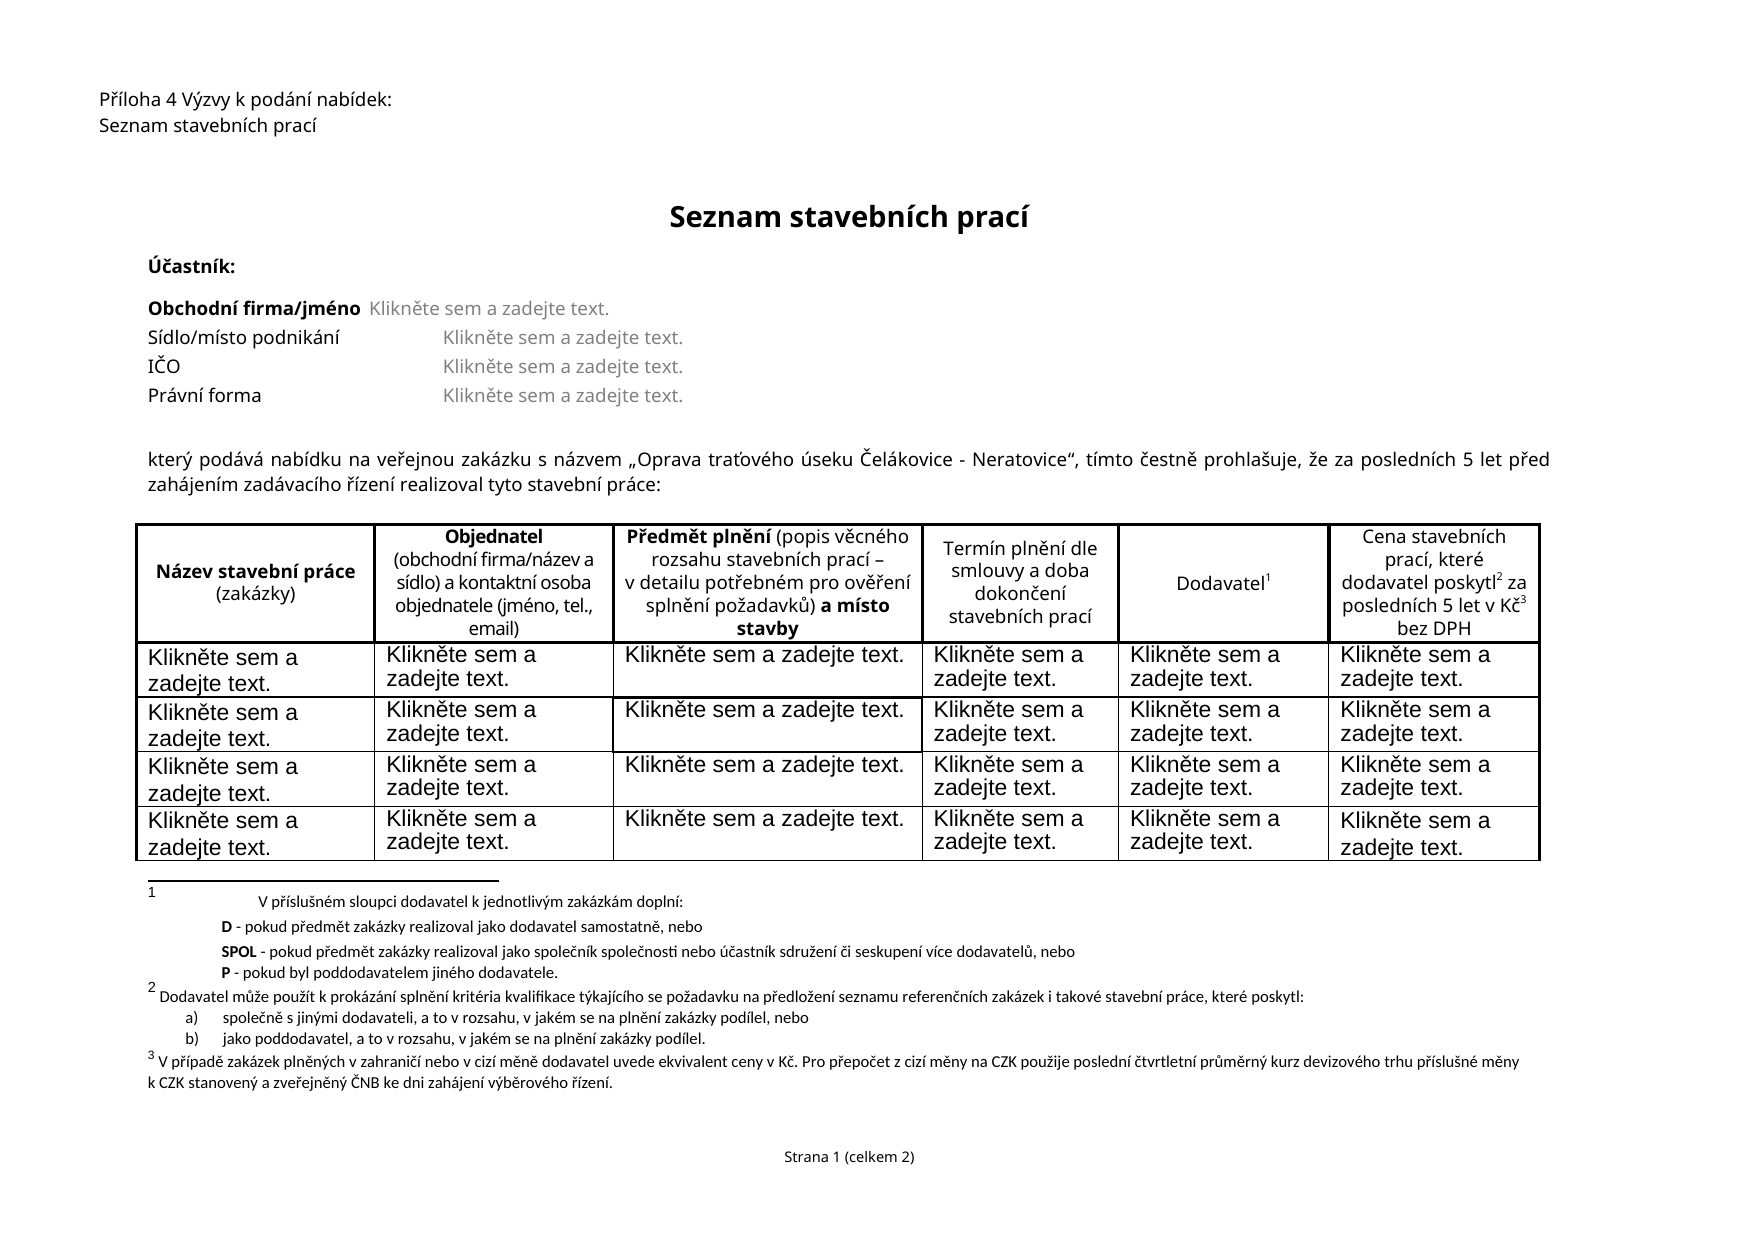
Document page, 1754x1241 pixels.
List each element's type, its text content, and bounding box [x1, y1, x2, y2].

table_header Termín plnění dle smlouvy a doba dokončení stavebních prací [924, 526, 1117, 641]
text Účastník: [148, 249, 1551, 279]
text Sídlo/místo podnikání [148, 321, 1551, 350]
text Právní forma [148, 379, 1551, 408]
title Seznam stavebních prací [148, 196, 1551, 236]
text IČO [148, 350, 1551, 379]
table_header Název stavební práce (zakázky) [138, 526, 373, 641]
text Obchodní firma/jméno [148, 292, 1551, 321]
text který podává nabídku na veřejnou zakázku s názvem „Oprava traťového úseku Čelákovice - Neratovice“, tímto čestně prohlašuje, že za posledních 5 let před zahájením zadávacího řízení realizoval tyto stavební práce: [148, 446, 1551, 497]
table_header Dodavatel [1120, 526, 1327, 641]
table_header Objednatel (obchodní firma/název a sídlo) a kontaktní osoba objednatele (jméno, tel., email) [376, 526, 612, 641]
table_header Cena stavebních prací, které dodavatel poskytl za posledních 5 let v Kč bez DPH [1331, 526, 1538, 641]
table_header Předmět plnění (popis věcného rozsahu stavebních prací – v detailu potřebném pro ověření splnění požadavků) a místo stavby [615, 526, 921, 641]
